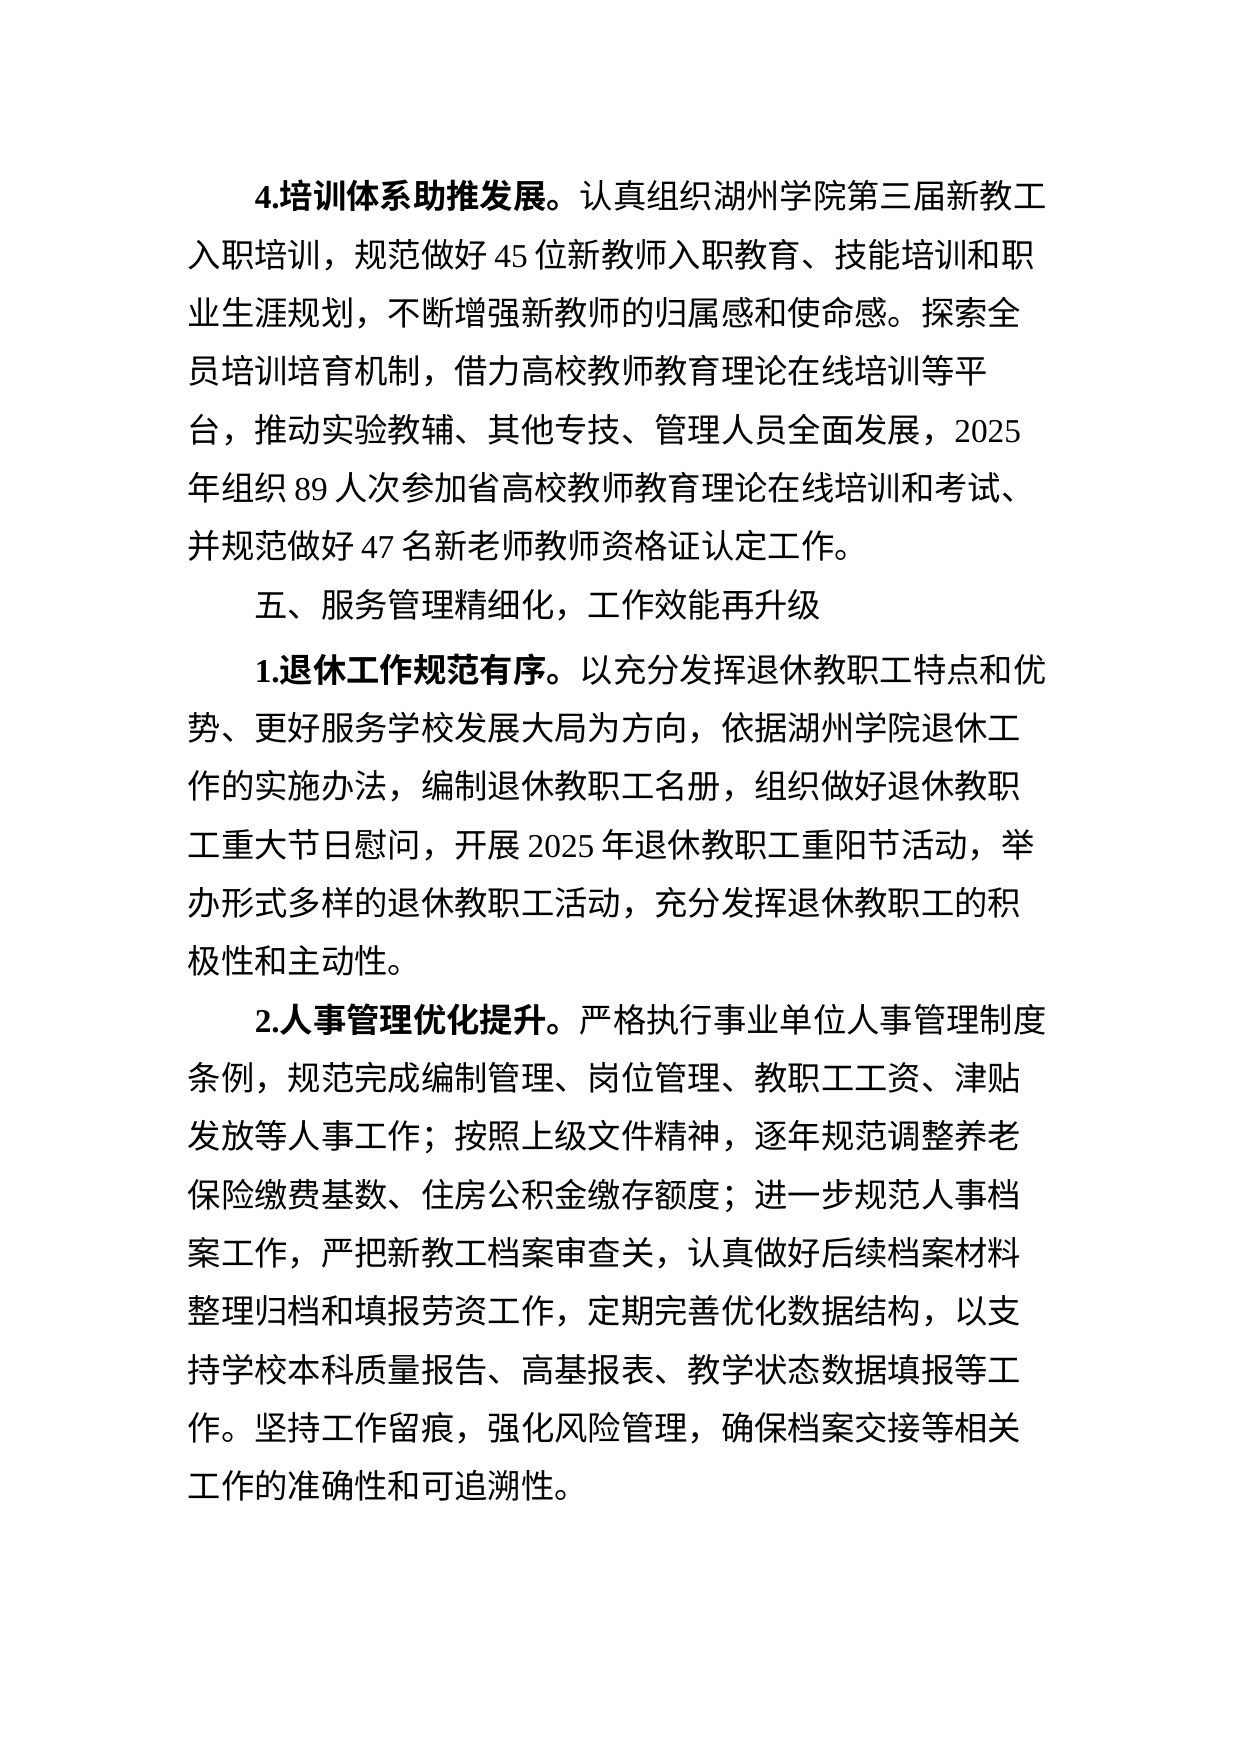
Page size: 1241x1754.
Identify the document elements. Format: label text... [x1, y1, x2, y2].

text 五、服务管理精细化，工作效能再升级 [187, 570, 1053, 635]
text 2.人事管理优化提升。严格执行事业单位人事管理制度条例，规范完成编制管理、岗位管理、教职工工资、津贴发放等人事工作；按照上级文件精神，逐年规范调整养老保险缴费基数、住房公积金缴存额度；进一步规范人事档案工作，严把新教工档案审查关，认真做好后续档案材料整理归档和填报劳资工作，定期完善优化数据结构，以支持学校本科质量报告、高基报表、教学状态数据填报等工作。坚持工作留痕，强化风险管理，确保档案交接等相关工作的准确性和可追溯性。 [187, 985, 1053, 1510]
text 1.退休工作规范有序。以充分发挥退休教职工特点和优势、更好服务学校发展大局为方向，依据湖州学院退休工作的实施办法，编制退休教职工名册，组织做好退休教职工重大节日慰问，开展2025年退休教职工重阳节活动，举办形式多样的退休教职工活动，充分发挥退休教职工的积极性和主动性。 [187, 635, 1053, 985]
text 4.培训体系助推发展。认真组织湖州学院第三届新教工入职培训，规范做好45位新教师入职教育、技能培训和职业生涯规划，不断增强新教师的归属感和使命感。探索全员培训培育机制，借力高校教师教育理论在线培训等平台，推动实验教辅、其他专技、管理人员全面发展，2025年组织89人次参加省高校教师教育理论在线培训和考试、并规范做好47名新老师教师资格证认定工作。 [187, 162, 1053, 570]
